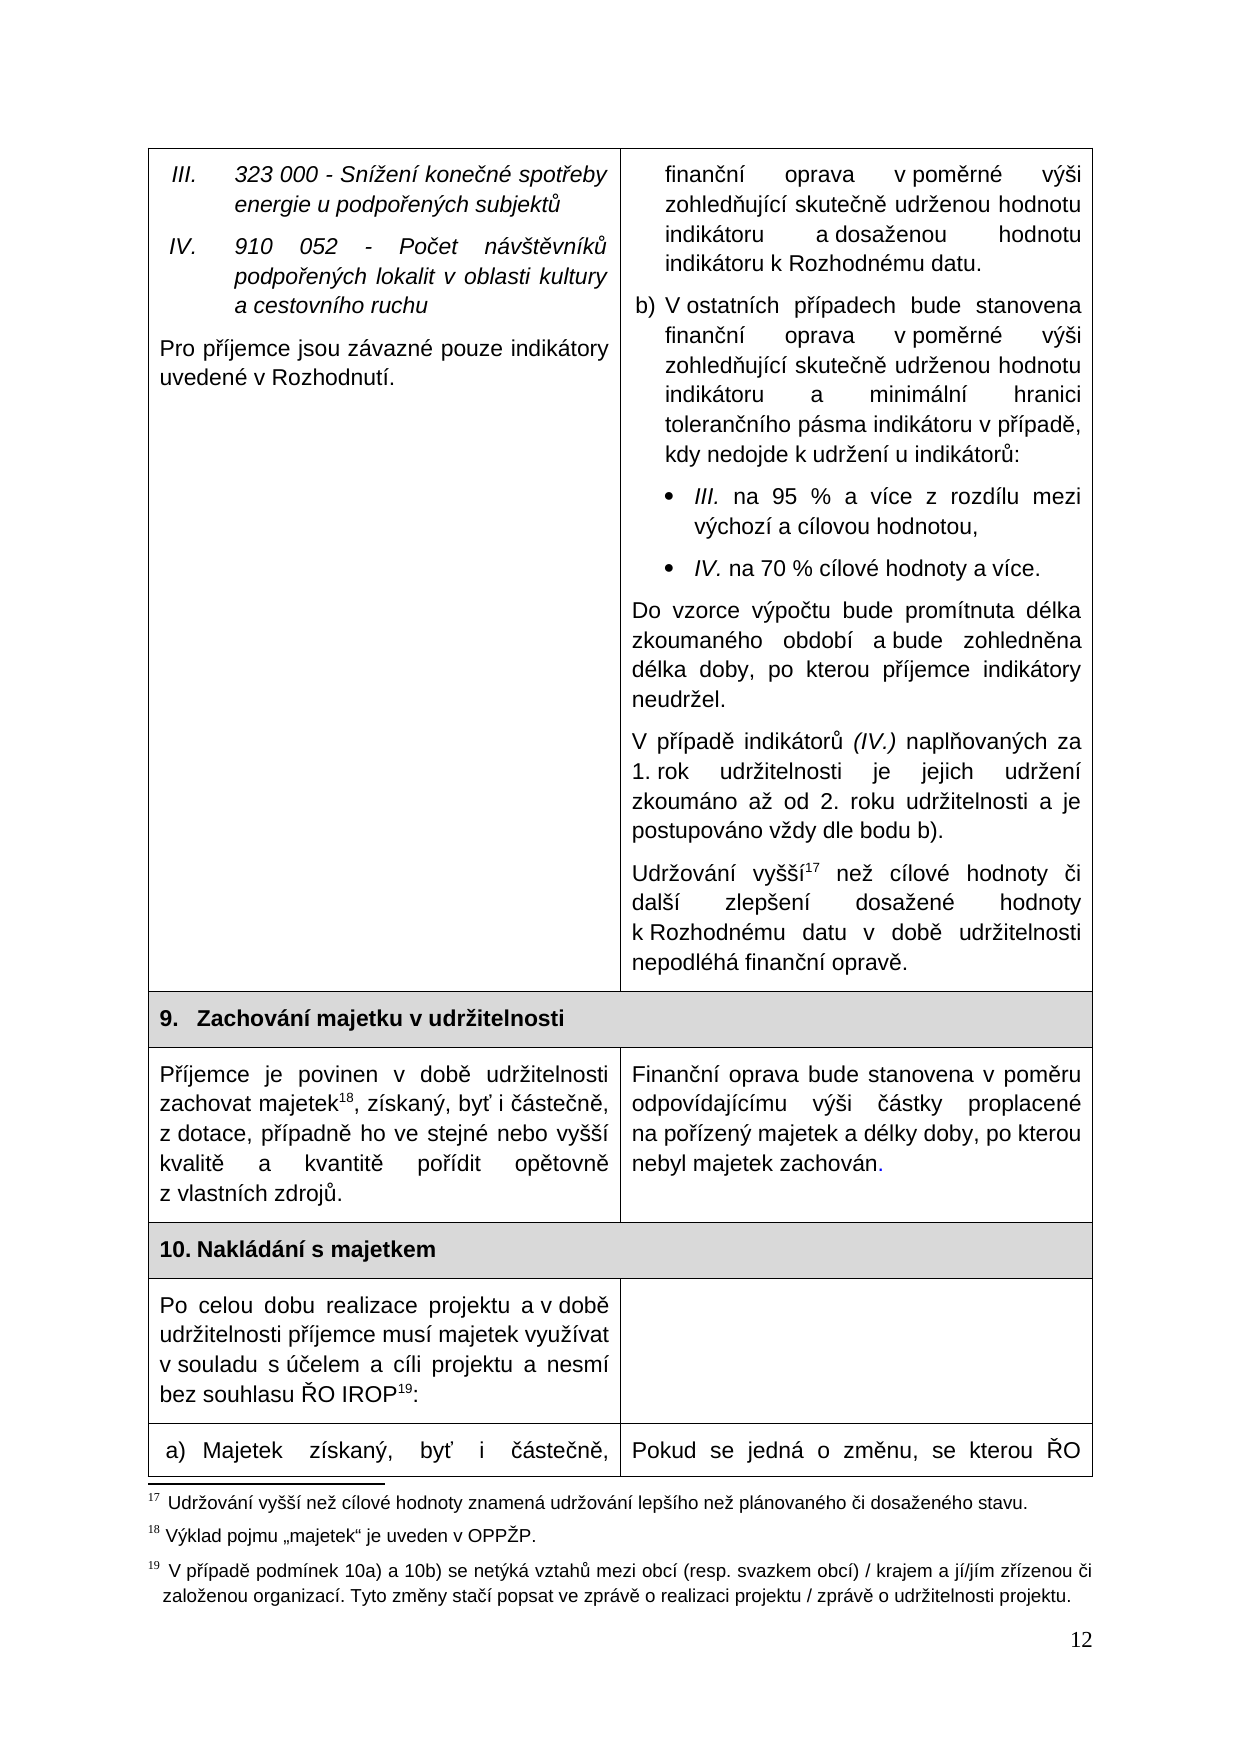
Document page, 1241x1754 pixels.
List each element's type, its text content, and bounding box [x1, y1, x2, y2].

table_cell Finanční oprava bude stanovena v poměru odpovídajícímu výši částky proplacené na pořízený majetek a délky doby, po kterou nebyl majetek zachován. [621, 1048, 1092, 1222]
table_cell Nakládání s majetkem [149, 1223, 1092, 1278]
table_cell Po celou dobu realizace projektu a v době udržitelnosti příjemce musí majetek využívat v souladu s účelem a cíli projektu a nesmí bez souhlasu ŘO IROP: [149, 1279, 620, 1423]
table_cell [149, 1424, 620, 1476]
table_cell Příjemce je povinen v době udržitelnosti zachovat majetek, získaný, byť i částečně, z dotace, případně ho ve stejné nebo vyšší kvalitě a kvantitě pořídit opětovně z vlastních zdrojů. [149, 1048, 620, 1222]
table_cell Zachování majetku v udržitelnosti [149, 992, 1092, 1047]
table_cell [621, 149, 1092, 991]
table_cell [621, 1279, 1092, 1423]
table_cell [149, 149, 620, 991]
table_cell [621, 1424, 1092, 1476]
